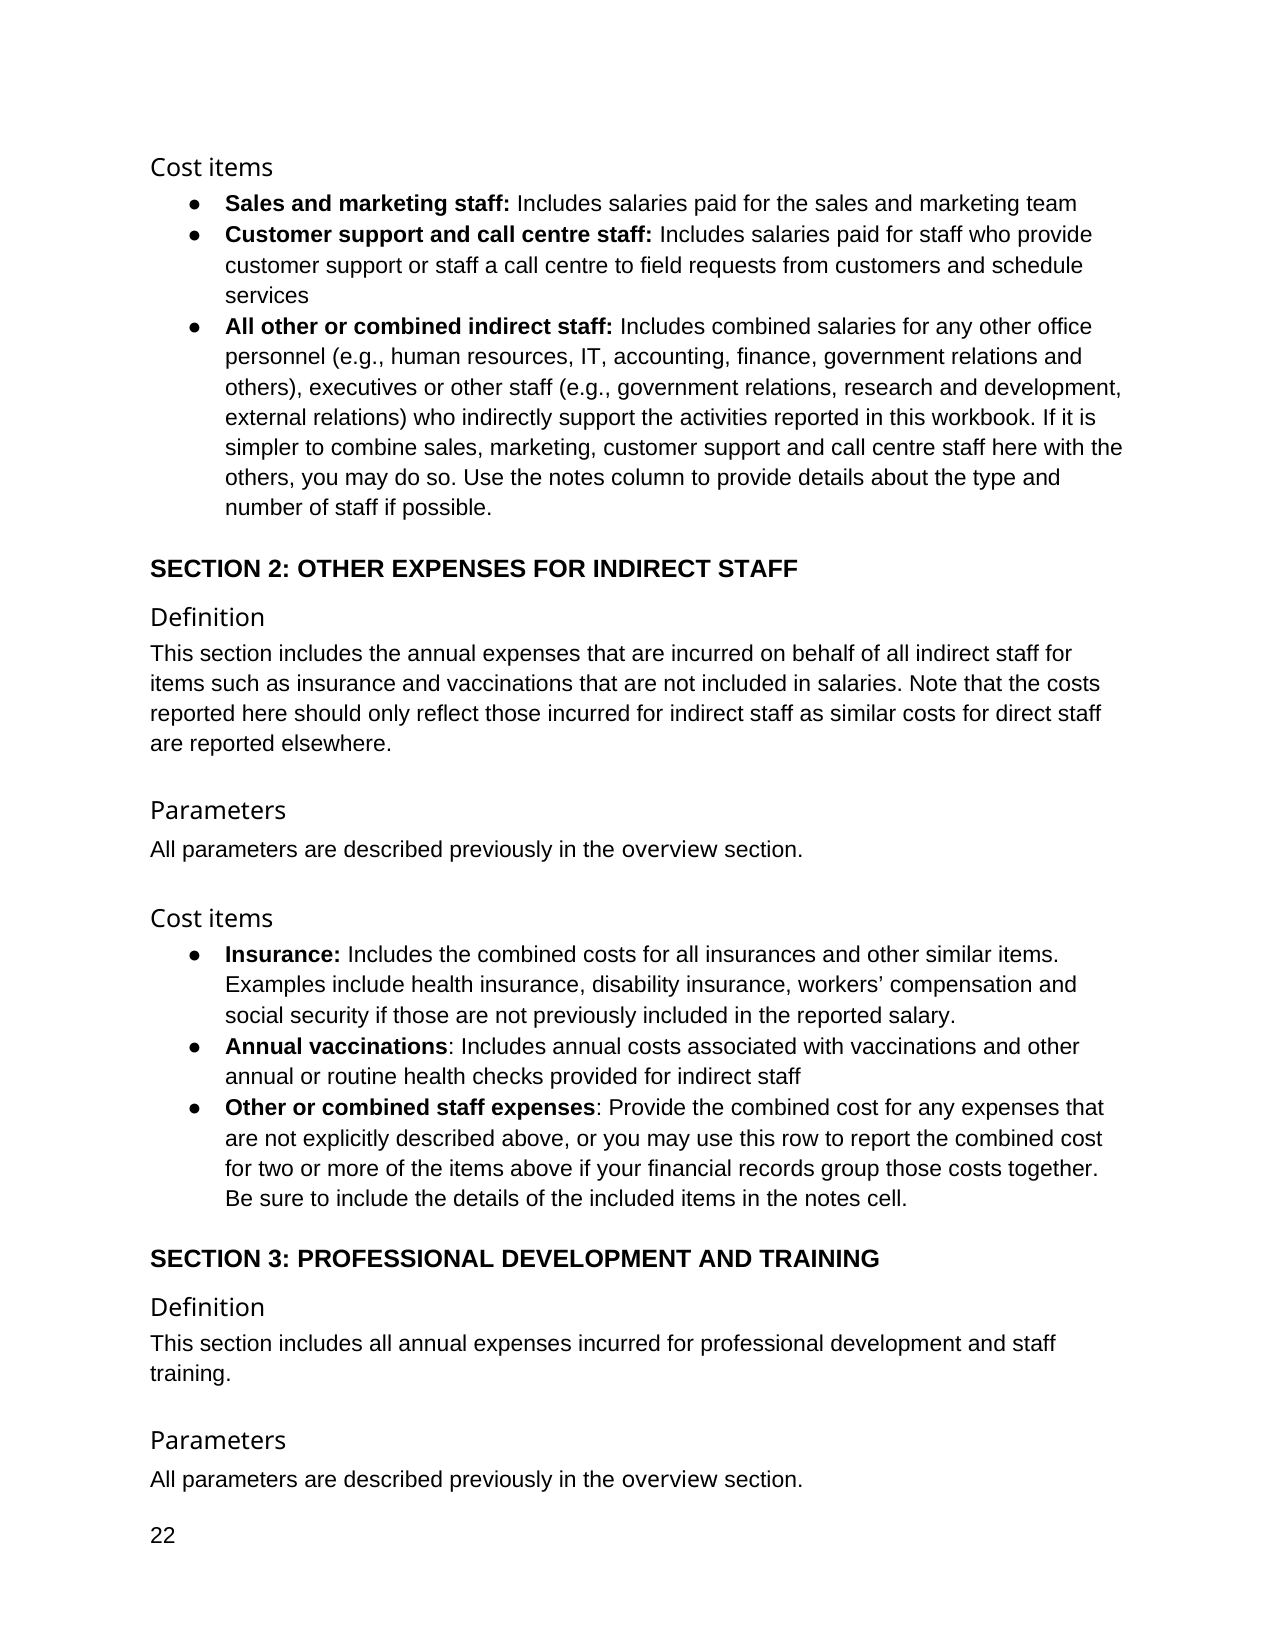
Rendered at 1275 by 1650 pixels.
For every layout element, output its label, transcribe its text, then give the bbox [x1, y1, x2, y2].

subtitle Definition [150, 599, 1125, 633]
text This section includes the annual expenses that are incurred on behalf of all indirect staff for items such as insurance and vaccinations that are not included in salaries. Note that the costs reported here should only reflect those incurred for indirect staff as similar costs for direct staff are reported elsewhere. [150, 639, 1125, 756]
text This section includes all annual expenses incurred for professional development and staff training. [150, 1330, 1125, 1387]
list Sales and marketing staff: Includes salaries paid for the sales and marketing team [187, 190, 1125, 217]
subtitle Parameters [150, 793, 1125, 827]
subtitle Parameters [150, 1423, 1125, 1457]
subtitle SECTION 3: PROFESSIONAL DEVELOPMENT AND TRAINING [150, 1244, 1125, 1273]
list Insurance: Includes the combined costs for all insurances and other similar items. Examples include health insurance, disability insurance, workers’ compensation and social security if those are not previously included in the reported salary. [187, 941, 1125, 1028]
subtitle Cost items [150, 901, 1125, 935]
list All other or combined indirect staff: Includes combined salaries for any other office personnel (e.g., human resources, IT, accounting, finance, government relations and others), executives or other staff (e.g., government relations, research and development, external relations) who indirectly support the activities reported in this workbook. If it is simpler to combine sales, marketing, customer support and call centre staff here with the others, you may do so. Use the notes column to provide details about the type and number of staff if possible. [187, 313, 1125, 521]
subtitle Cost items [150, 150, 1125, 184]
text All parameters are described previously in the overview section. [150, 833, 1125, 864]
list Customer support and call centre staff: Includes salaries paid for staff who provide customer support or staff a call centre to field requests from customers and schedule services [187, 221, 1125, 308]
list Other or combined staff expenses: Provide the combined cost for any expenses that are not explicitly described above, or you may use this row to report the combined cost for two or more of the items above if your financial records group those costs together. Be sure to include the details of the included items in the notes cell. [187, 1094, 1125, 1211]
subtitle Definition [150, 1290, 1125, 1324]
subtitle SECTION 2: OTHER EXPENSES FOR INDIRECT STAFF [150, 554, 1125, 582]
text All parameters are described previously in the overview section. [150, 1463, 1125, 1494]
list Annual vaccinations: Includes annual costs associated with vaccinations and other annual or routine health checks provided for indirect staff [187, 1033, 1125, 1089]
